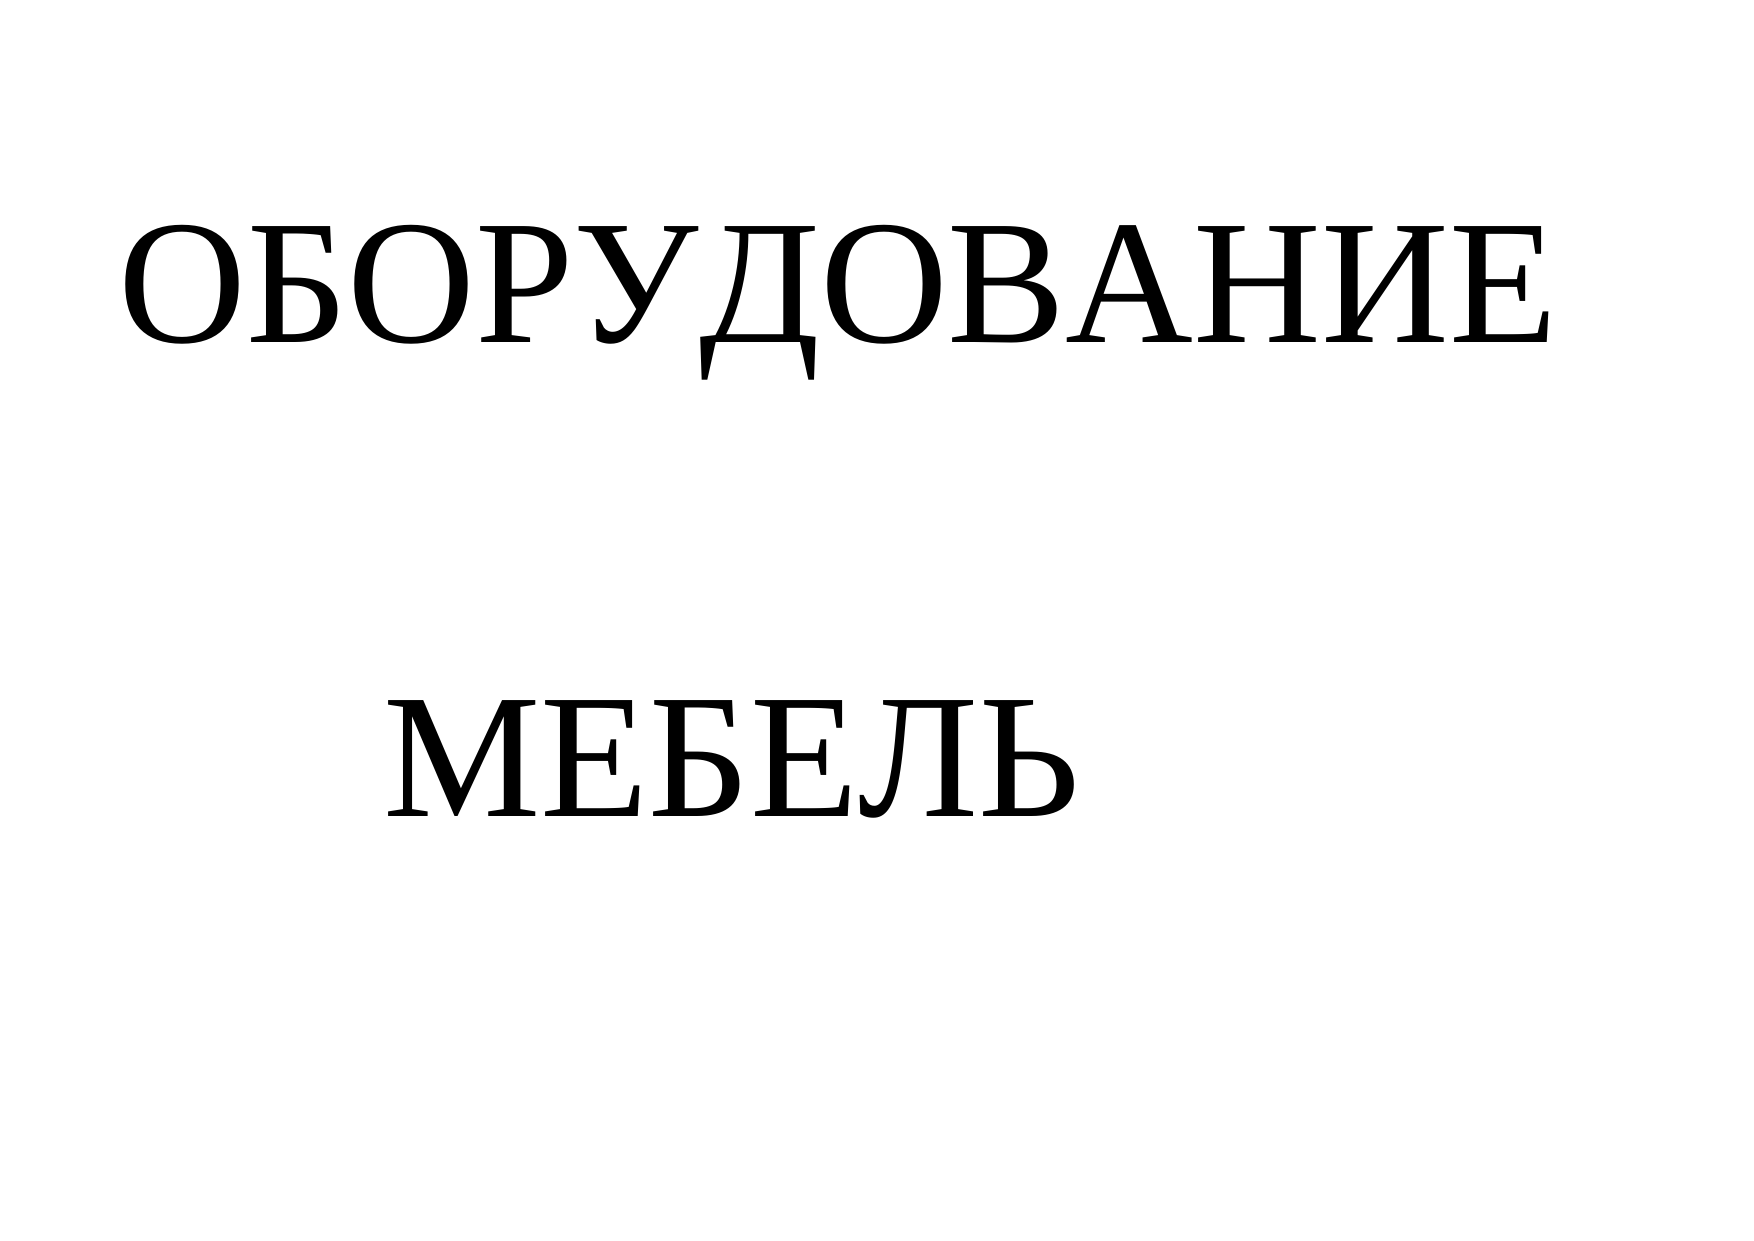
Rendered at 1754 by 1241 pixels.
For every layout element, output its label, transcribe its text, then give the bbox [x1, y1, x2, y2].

text МЕБЕЛЬ [118, 651, 1636, 855]
text ОБОРУДОВАНИЕ [118, 177, 1636, 381]
